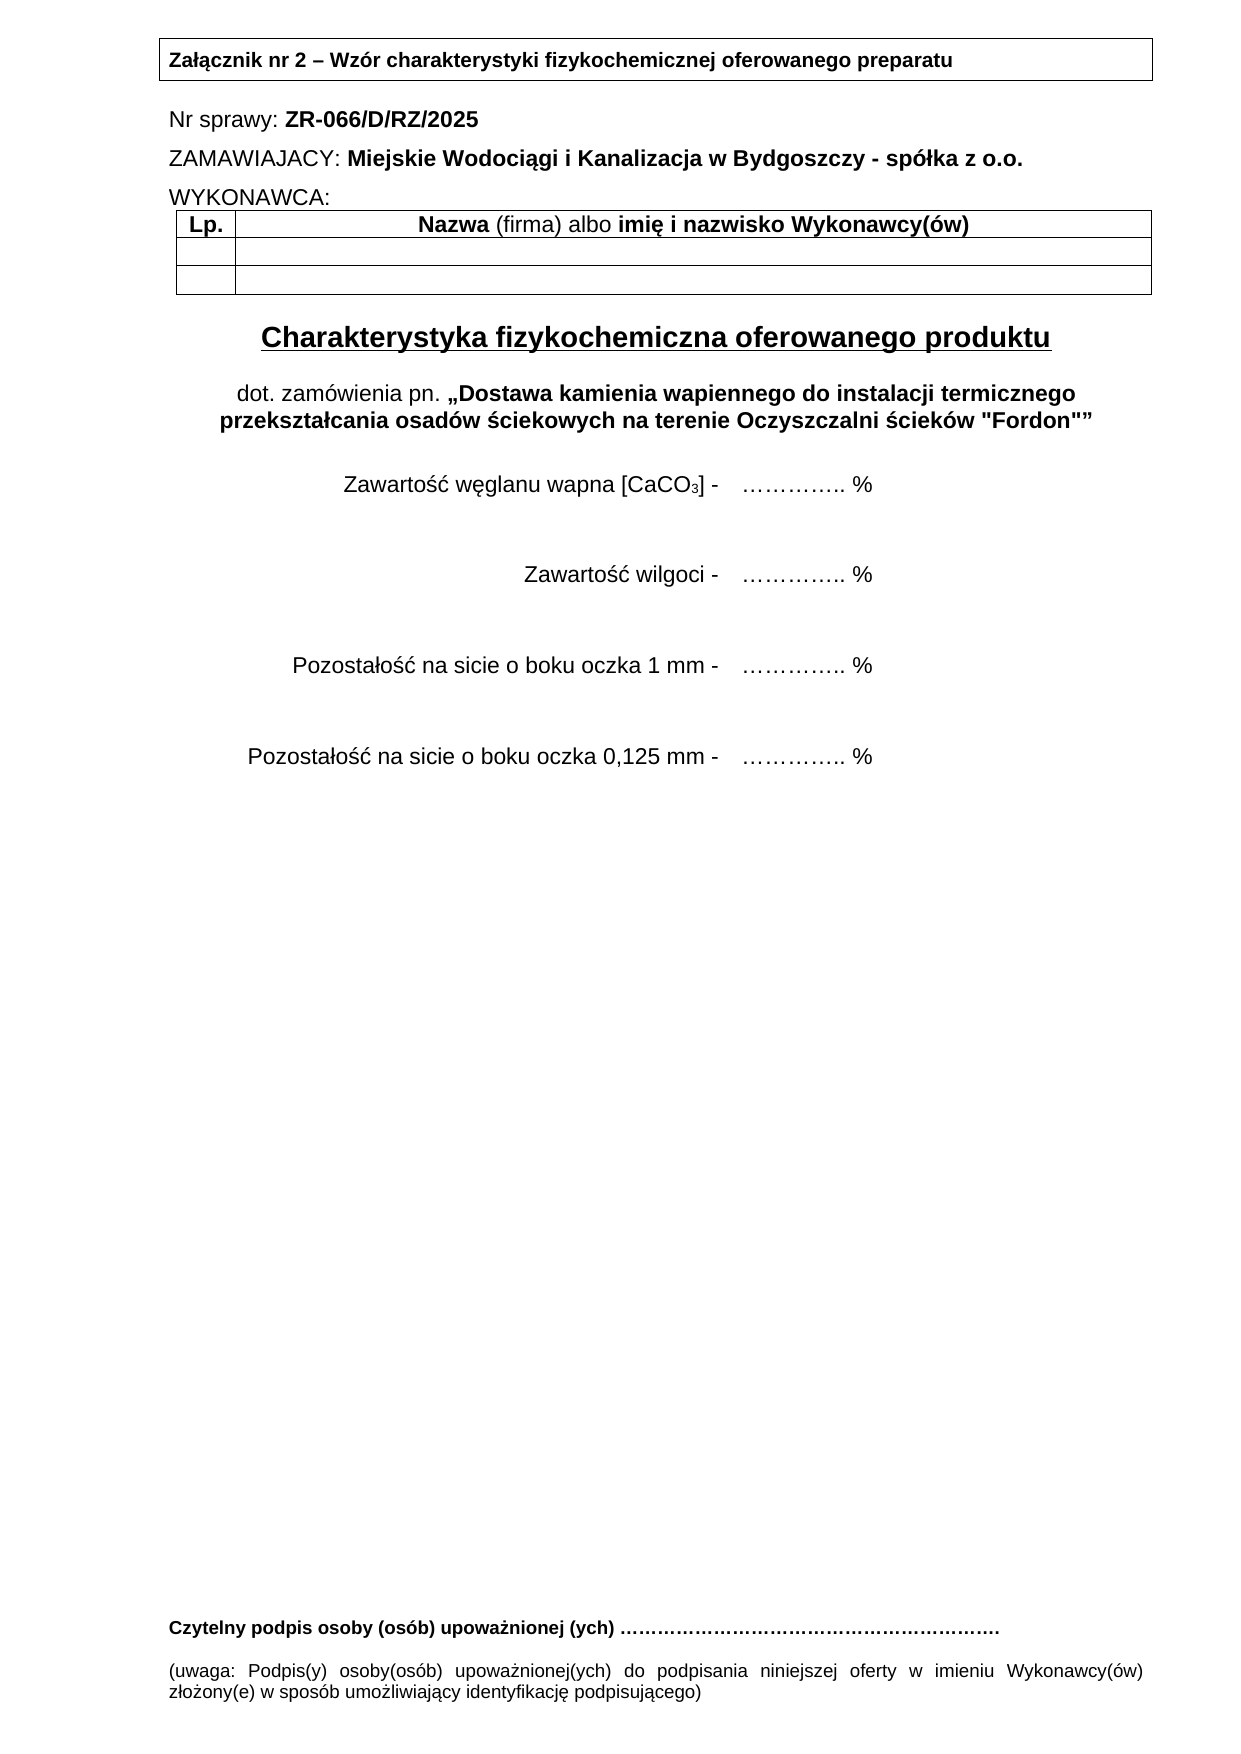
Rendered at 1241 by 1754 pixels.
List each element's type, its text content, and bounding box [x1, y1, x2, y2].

text ZAMAWIAJACY: Miejskie Wodociągi i Kanalizacja w Bydgoszczy - spółka z o.o. [169, 144, 1144, 171]
text WYKONAWCA: [169, 183, 1144, 210]
table_cell ………….. % [730, 561, 922, 652]
table_cell ………….. % [730, 743, 922, 834]
table_cell Pozostałość na sicie o boku oczka 0,125 mm - [169, 743, 730, 834]
table_cell [177, 238, 235, 264]
table_header ………….. % [730, 471, 922, 561]
table_cell Pozostałość na sicie o boku oczka 1 mm - [169, 653, 730, 743]
text Charakterystyka fizykochemiczna oferowanego produktu [169, 320, 1144, 354]
text Załącznik nr 2 – Wzór charakterystyki fizykochemicznej oferowanego preparatu [160, 39, 1152, 80]
table_cell [177, 266, 235, 294]
table_cell ………….. % [730, 653, 922, 743]
text Nr sprawy: ZR-066/D/RZ/2025 [169, 106, 1144, 132]
text dot. zamówienia pn. „Dostawa kamienia wapiennego do instalacji termicznego przekształcania osadów ściekowych na terenie Oczyszczalni ścieków "Fordon"” [169, 380, 1144, 433]
table_cell [236, 238, 1151, 264]
table_header Lp. [177, 211, 235, 237]
table_header Zawartość węglanu wapna [CaCO3] - [169, 471, 730, 561]
table_cell [236, 266, 1151, 294]
table_header Nazwa (firma) albo imię i nazwisko Wykonawcy(ów) [236, 211, 1151, 237]
table_cell Zawartość wilgoci - [169, 561, 730, 652]
